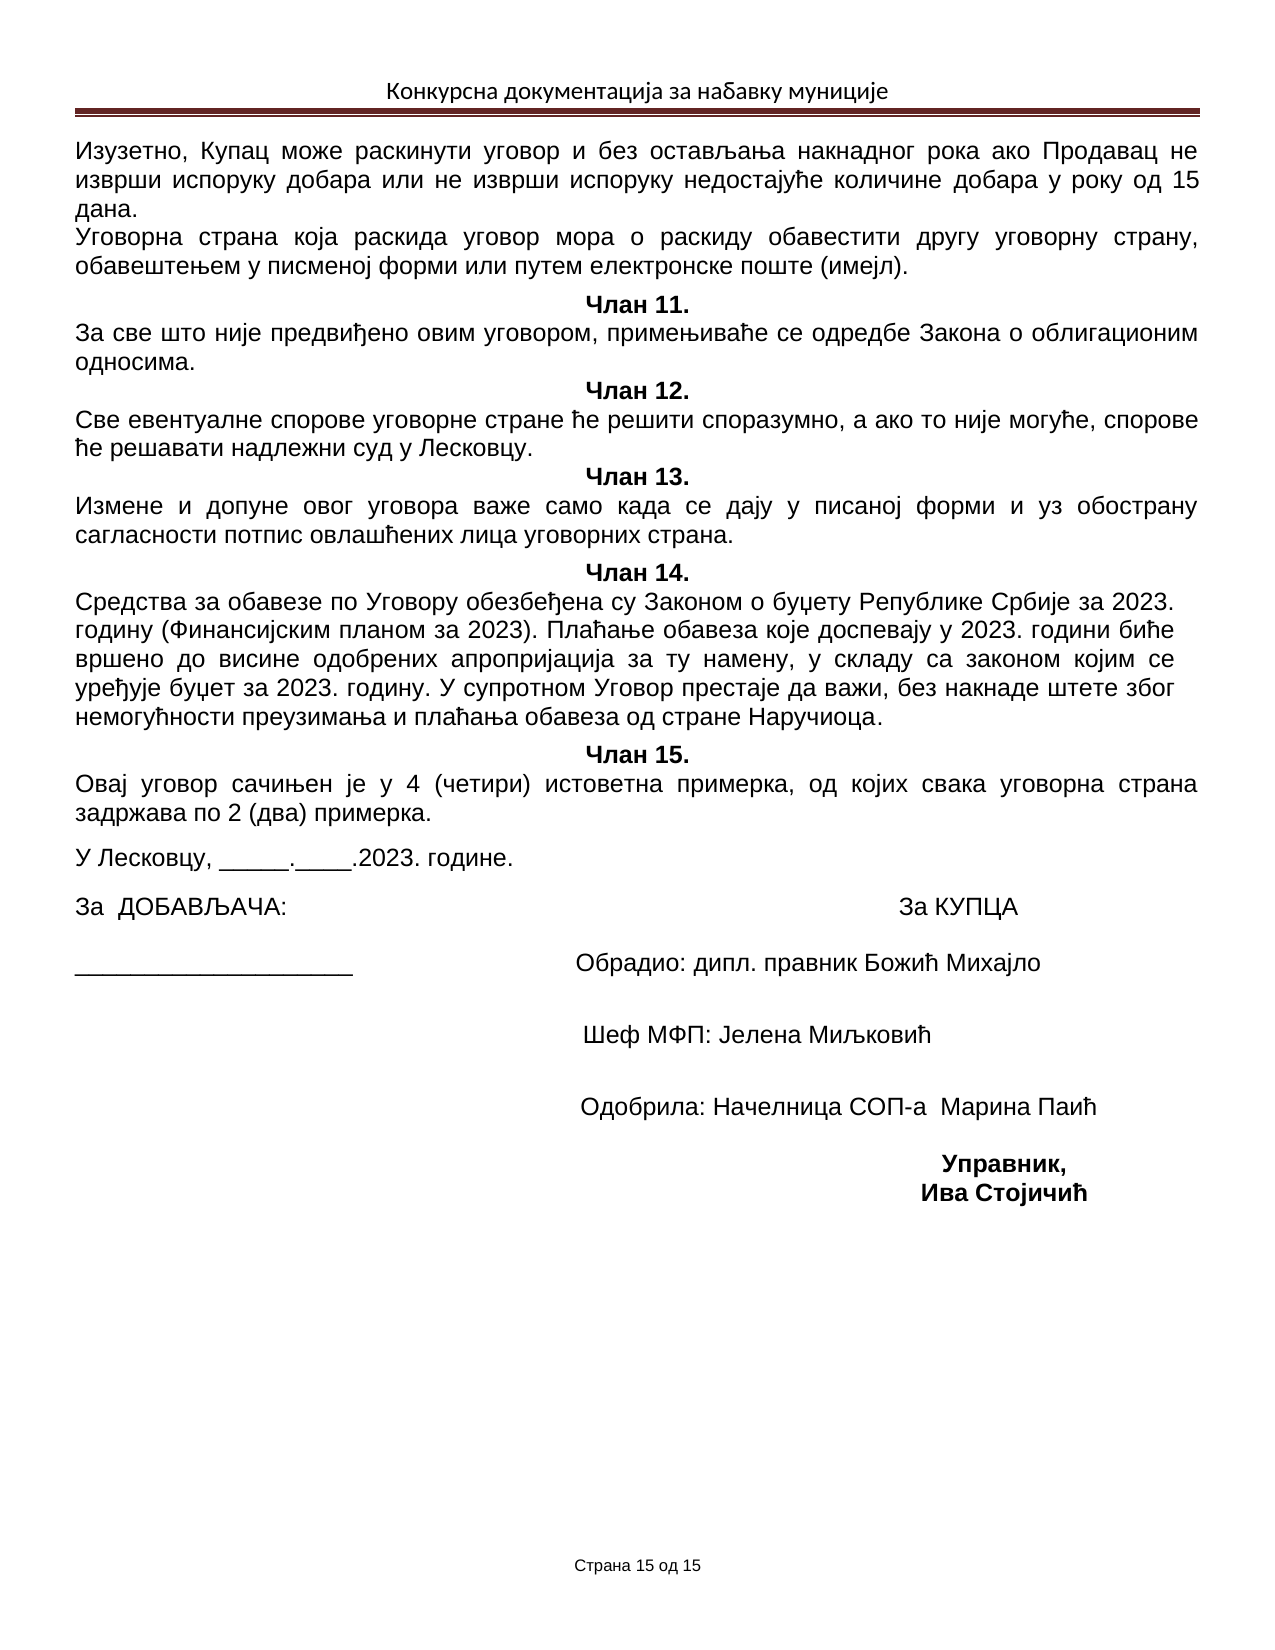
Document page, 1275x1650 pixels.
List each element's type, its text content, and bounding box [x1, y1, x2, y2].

text Управник, [75, 1149, 1200, 1177]
text Уговорна страна која раскида уговор мора о раскиду обавестити другу уговорну страну, обавештењем у писменој форми или путем електронске поште (имејл). [75, 222, 1200, 280]
text Члан 14. [75, 558, 1200, 587]
text Све евентуалне спорове уговорне стране ће решити споразумно, а ако то није могуће, спорове ће решавати надлежни суд у Лесковцу. [75, 404, 1200, 462]
text Средства за обавезе по Уговору обезбеђена су Законом о буџету Републике Србије за 2023. годину (Финансијским планом за 2023). Плаћање обавеза које доспевају у 2023. години биће вршено до висине одобрених апропријација за ту намену, у складу са законом којим се уређује буџет за 2023. годину. У супротном Уговор престаје да важи, без накнаде штете због немогућности преузимања и плаћања обавеза од стране Наручиоца. [75, 587, 1176, 731]
text Изузетно, Купац може раскинути уговор и без остављања накнадног рока ако Продавац не изврши испоруку добара или не изврши испоруку недостајуће количине добара у року од 15 дана. [75, 136, 1200, 222]
text ____________________ Обрадио: дипл. правник Божић Михајло [75, 920, 1200, 977]
text Члан 15. [75, 740, 1200, 769]
text Овај уговор сачињен је у 4 (четири) истоветна примерка, од којих свака уговорна страна задржава по 2 (два) примерка. [75, 769, 1200, 826]
text Шеф МФП: Јелена Миљковић [37, 1020, 1200, 1049]
text Ива Стојичић [75, 1177, 1200, 1206]
text За све што није предвиђено овим уговором, примењиваће се одредбе Закона о облигационим односима. [75, 318, 1200, 376]
text Члан 11. [75, 289, 1200, 318]
text Члан 12. [75, 376, 1200, 404]
text У Лесковцу, _____.____.2023. године. [75, 843, 1200, 872]
text Члан 13. [75, 462, 1200, 491]
text Измене и допуне овог уговора важе само када се дају у писаној форми и уз обострану сагласности потпис овлашћених лица уговорних страна. [75, 491, 1200, 548]
text Одобрила: Начелница СОП-а Марина Паић [75, 1092, 1200, 1121]
text За ДОБАВЉАЧА: За КУПЦА [75, 891, 1200, 920]
